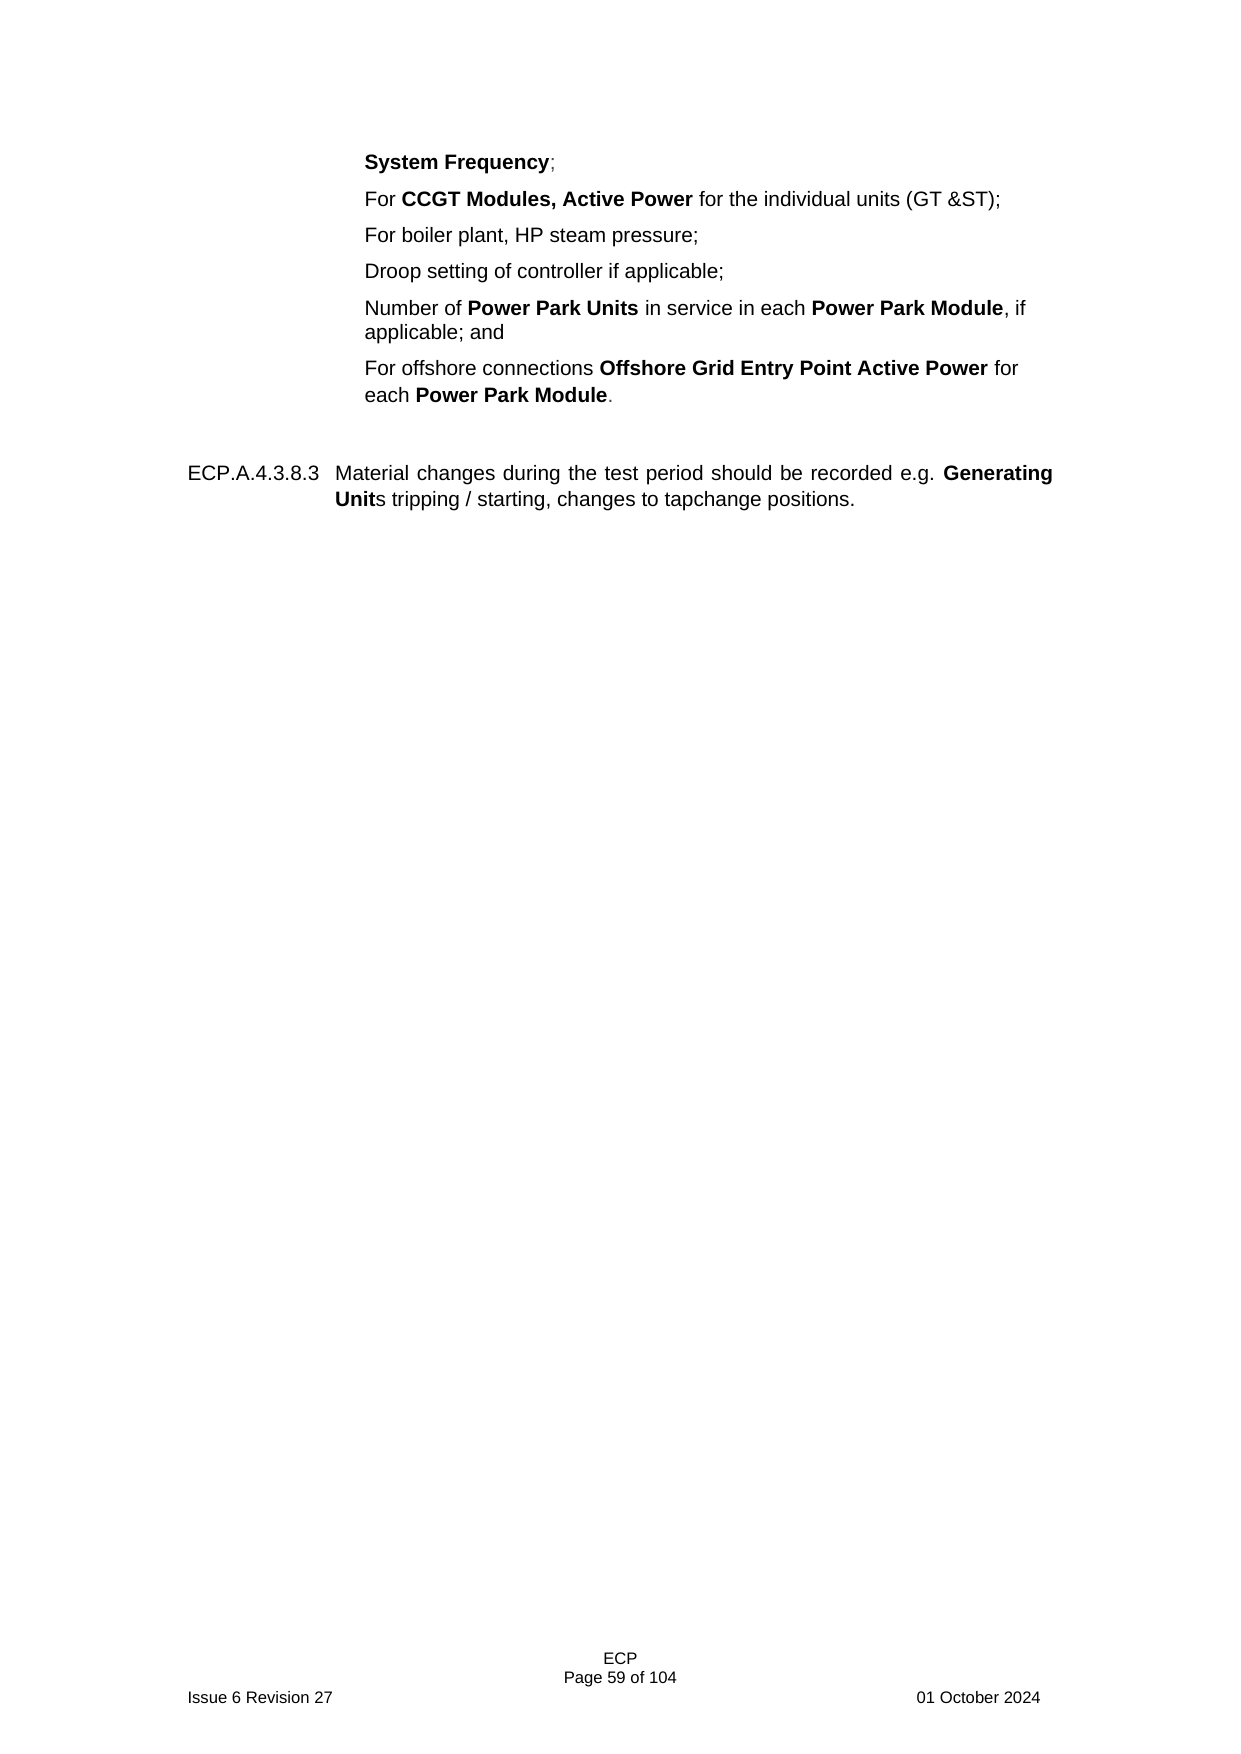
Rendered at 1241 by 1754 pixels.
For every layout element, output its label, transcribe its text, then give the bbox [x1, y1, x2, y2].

text Number of Power Park Units in service in each Power Park Module, if applicable; and [364, 296, 1053, 344]
text ECP.A.4.3.8.3 Material changes during the test period should be recorded e.g. Generating Units tripping / starting, changes to tapchange positions. [187, 460, 1053, 511]
text For offshore connections Offshore Grid Entry Point Active Power for each Power Park Module. [364, 356, 1053, 407]
text Droop setting of controller if applicable; [276, 259, 1053, 283]
text For boiler plant, HP steam pressure; [276, 223, 1053, 247]
text For CCGT Modules, Active Power for the individual units (GT &ST); [276, 186, 1053, 210]
text System Frequency; [276, 150, 1053, 174]
